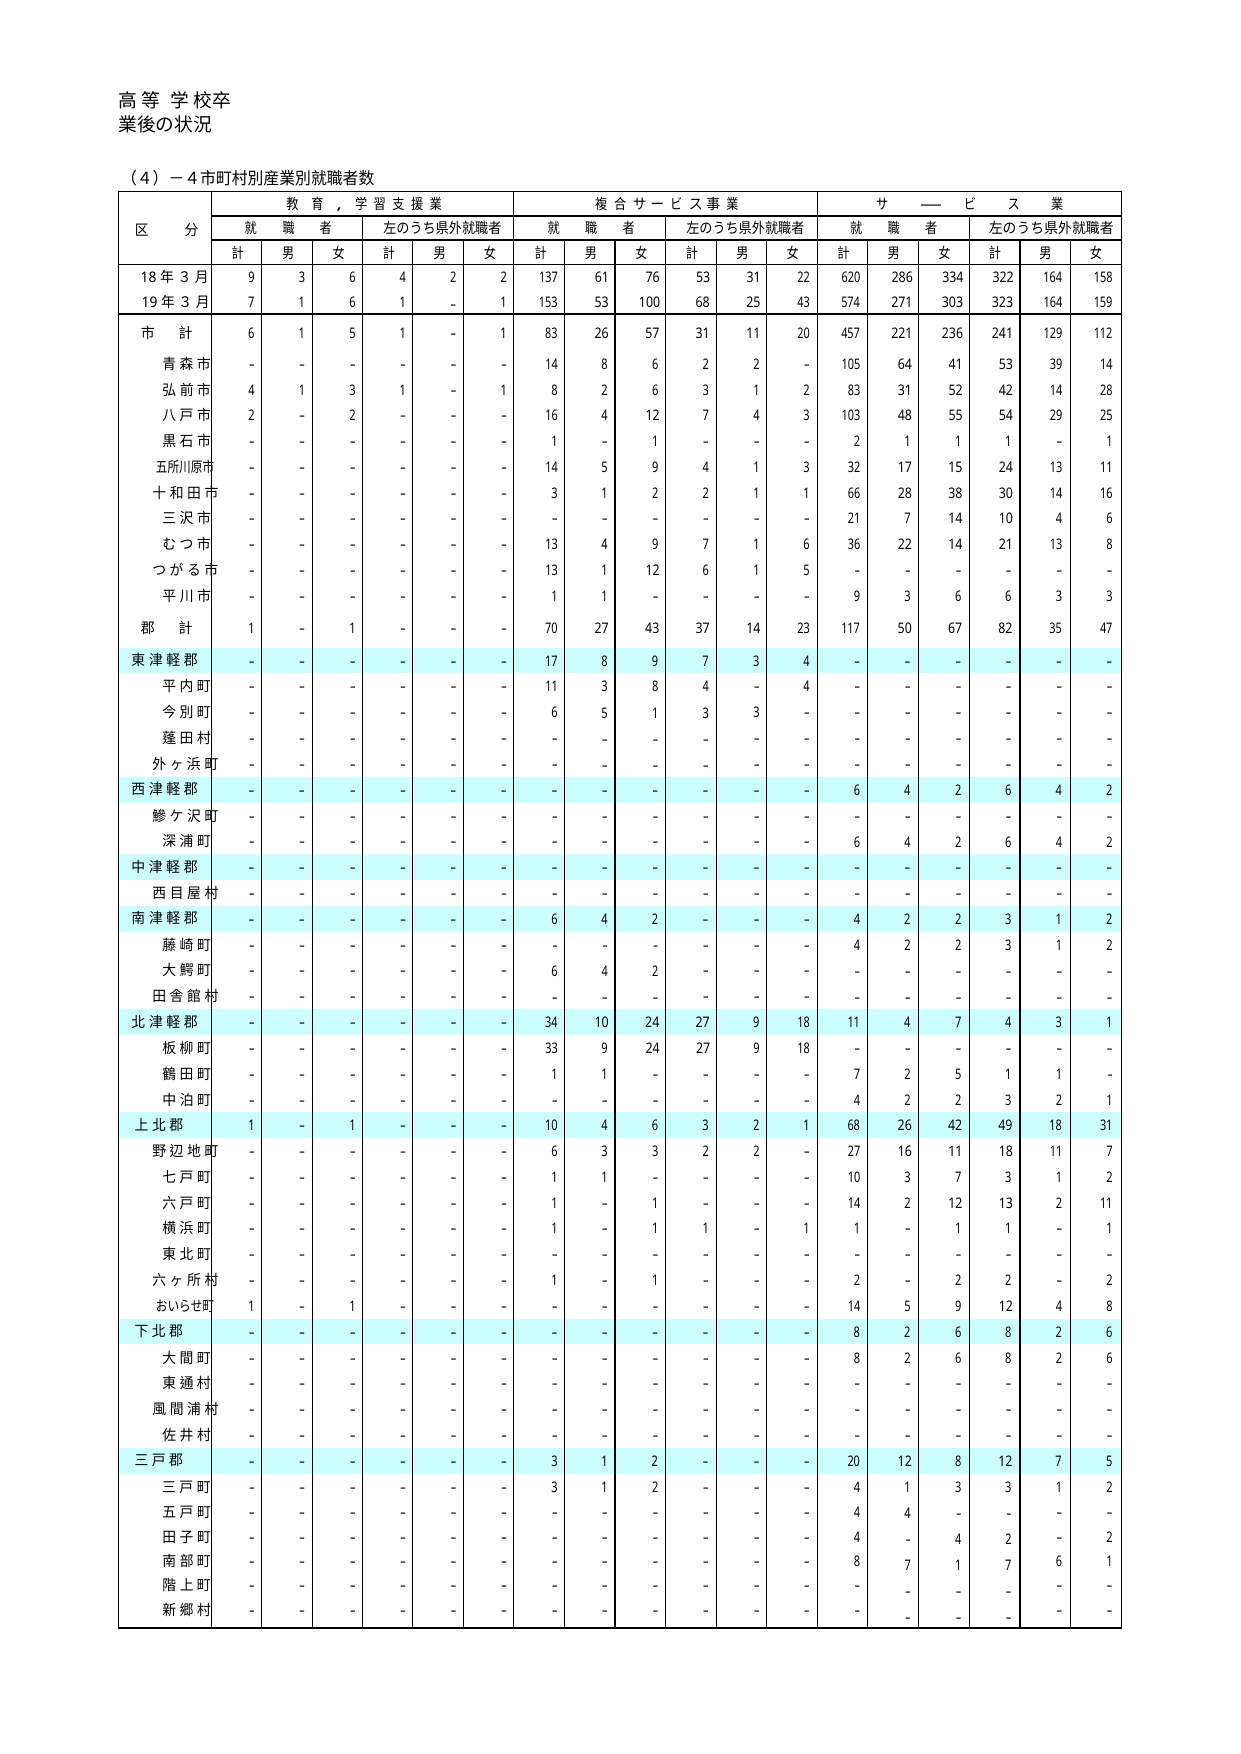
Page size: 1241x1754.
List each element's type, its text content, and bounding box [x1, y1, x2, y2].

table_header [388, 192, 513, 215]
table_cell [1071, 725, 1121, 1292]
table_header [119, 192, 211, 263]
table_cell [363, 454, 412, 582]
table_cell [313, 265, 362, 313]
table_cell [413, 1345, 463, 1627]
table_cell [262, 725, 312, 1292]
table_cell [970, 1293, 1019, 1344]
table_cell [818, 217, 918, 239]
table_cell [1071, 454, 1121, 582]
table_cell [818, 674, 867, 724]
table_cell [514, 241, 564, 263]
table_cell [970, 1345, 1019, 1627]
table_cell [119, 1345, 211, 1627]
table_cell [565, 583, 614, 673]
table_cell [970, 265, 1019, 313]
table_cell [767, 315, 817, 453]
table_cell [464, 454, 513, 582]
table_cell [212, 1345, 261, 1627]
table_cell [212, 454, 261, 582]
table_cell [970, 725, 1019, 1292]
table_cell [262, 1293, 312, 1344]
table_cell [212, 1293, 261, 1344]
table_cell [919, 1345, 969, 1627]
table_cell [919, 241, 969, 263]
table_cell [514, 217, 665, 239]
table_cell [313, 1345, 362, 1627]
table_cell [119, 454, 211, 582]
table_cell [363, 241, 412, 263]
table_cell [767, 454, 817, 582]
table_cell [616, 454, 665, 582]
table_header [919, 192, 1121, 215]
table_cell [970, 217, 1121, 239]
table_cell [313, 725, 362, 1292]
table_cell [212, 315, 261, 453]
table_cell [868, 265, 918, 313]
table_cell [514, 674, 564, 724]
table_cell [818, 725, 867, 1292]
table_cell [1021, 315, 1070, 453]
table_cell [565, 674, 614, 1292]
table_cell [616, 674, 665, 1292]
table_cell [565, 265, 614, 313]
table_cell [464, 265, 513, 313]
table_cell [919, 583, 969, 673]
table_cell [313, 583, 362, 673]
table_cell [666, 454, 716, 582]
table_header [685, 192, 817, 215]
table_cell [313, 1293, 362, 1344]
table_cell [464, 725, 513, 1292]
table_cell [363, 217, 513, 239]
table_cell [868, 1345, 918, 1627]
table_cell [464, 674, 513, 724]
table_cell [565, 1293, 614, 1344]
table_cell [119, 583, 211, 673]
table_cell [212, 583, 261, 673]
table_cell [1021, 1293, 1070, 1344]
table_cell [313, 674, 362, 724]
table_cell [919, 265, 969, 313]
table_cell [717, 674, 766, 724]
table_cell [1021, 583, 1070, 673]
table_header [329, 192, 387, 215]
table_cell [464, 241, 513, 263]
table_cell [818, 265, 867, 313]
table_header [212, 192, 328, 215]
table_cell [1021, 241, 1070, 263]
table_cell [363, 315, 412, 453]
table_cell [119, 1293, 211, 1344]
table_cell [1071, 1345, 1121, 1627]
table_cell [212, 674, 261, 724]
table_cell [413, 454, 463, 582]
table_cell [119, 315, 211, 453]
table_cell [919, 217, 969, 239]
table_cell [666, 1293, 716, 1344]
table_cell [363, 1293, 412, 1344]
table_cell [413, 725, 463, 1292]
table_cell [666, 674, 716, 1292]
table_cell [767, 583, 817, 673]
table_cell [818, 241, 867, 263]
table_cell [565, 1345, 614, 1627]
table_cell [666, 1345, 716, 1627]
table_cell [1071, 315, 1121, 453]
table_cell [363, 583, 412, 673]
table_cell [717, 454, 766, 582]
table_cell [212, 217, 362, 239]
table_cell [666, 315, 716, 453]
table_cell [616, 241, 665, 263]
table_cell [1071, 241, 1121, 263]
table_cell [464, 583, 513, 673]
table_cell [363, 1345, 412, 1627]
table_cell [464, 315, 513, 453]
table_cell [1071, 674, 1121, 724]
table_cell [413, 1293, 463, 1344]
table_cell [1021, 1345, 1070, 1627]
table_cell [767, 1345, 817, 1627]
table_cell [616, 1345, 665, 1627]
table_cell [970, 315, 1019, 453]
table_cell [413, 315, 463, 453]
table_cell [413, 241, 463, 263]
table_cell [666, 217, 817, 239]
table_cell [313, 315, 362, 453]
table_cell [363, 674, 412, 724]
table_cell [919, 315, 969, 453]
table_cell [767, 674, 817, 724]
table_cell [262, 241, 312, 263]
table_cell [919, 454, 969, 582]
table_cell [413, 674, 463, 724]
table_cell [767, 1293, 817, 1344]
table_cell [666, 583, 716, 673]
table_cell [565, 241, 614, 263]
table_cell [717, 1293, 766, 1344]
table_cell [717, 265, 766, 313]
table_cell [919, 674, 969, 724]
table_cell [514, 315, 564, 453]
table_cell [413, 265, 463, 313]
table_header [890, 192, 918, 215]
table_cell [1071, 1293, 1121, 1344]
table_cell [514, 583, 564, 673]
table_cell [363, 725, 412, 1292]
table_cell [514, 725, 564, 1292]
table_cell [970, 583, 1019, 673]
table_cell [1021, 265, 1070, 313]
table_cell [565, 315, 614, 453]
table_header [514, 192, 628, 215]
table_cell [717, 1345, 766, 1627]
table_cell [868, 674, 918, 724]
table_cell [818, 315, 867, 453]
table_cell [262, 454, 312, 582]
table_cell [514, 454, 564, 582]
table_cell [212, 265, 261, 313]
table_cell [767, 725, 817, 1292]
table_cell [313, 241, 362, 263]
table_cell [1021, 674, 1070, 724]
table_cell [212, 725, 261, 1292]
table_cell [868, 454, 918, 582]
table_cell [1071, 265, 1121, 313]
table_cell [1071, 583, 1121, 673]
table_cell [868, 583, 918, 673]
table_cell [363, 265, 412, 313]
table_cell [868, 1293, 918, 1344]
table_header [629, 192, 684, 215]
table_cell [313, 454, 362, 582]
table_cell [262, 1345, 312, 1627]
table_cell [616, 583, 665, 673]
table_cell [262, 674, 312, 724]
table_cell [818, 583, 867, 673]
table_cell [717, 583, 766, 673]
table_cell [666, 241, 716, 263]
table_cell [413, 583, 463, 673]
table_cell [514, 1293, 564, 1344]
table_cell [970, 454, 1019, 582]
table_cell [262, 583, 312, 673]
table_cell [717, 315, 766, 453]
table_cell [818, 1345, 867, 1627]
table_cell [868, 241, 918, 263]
text （４）－４市町村別産業別就職者数 [121, 167, 1240, 189]
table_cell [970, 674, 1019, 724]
text 高 等 学 校卒業後の状況 [118, 88, 237, 137]
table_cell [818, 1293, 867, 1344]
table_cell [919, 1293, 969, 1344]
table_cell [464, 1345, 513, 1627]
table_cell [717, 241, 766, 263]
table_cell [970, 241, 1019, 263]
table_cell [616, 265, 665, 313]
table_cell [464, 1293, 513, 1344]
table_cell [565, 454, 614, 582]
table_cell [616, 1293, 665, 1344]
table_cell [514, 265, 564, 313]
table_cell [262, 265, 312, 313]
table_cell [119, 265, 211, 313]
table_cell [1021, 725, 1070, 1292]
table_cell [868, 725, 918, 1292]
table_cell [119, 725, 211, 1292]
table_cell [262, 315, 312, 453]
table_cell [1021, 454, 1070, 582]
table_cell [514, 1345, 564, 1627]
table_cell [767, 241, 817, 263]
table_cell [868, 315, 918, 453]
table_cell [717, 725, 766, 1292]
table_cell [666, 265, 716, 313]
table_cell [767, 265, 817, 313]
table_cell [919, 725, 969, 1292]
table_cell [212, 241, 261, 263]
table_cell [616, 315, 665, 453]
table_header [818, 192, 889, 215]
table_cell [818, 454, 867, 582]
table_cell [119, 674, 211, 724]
